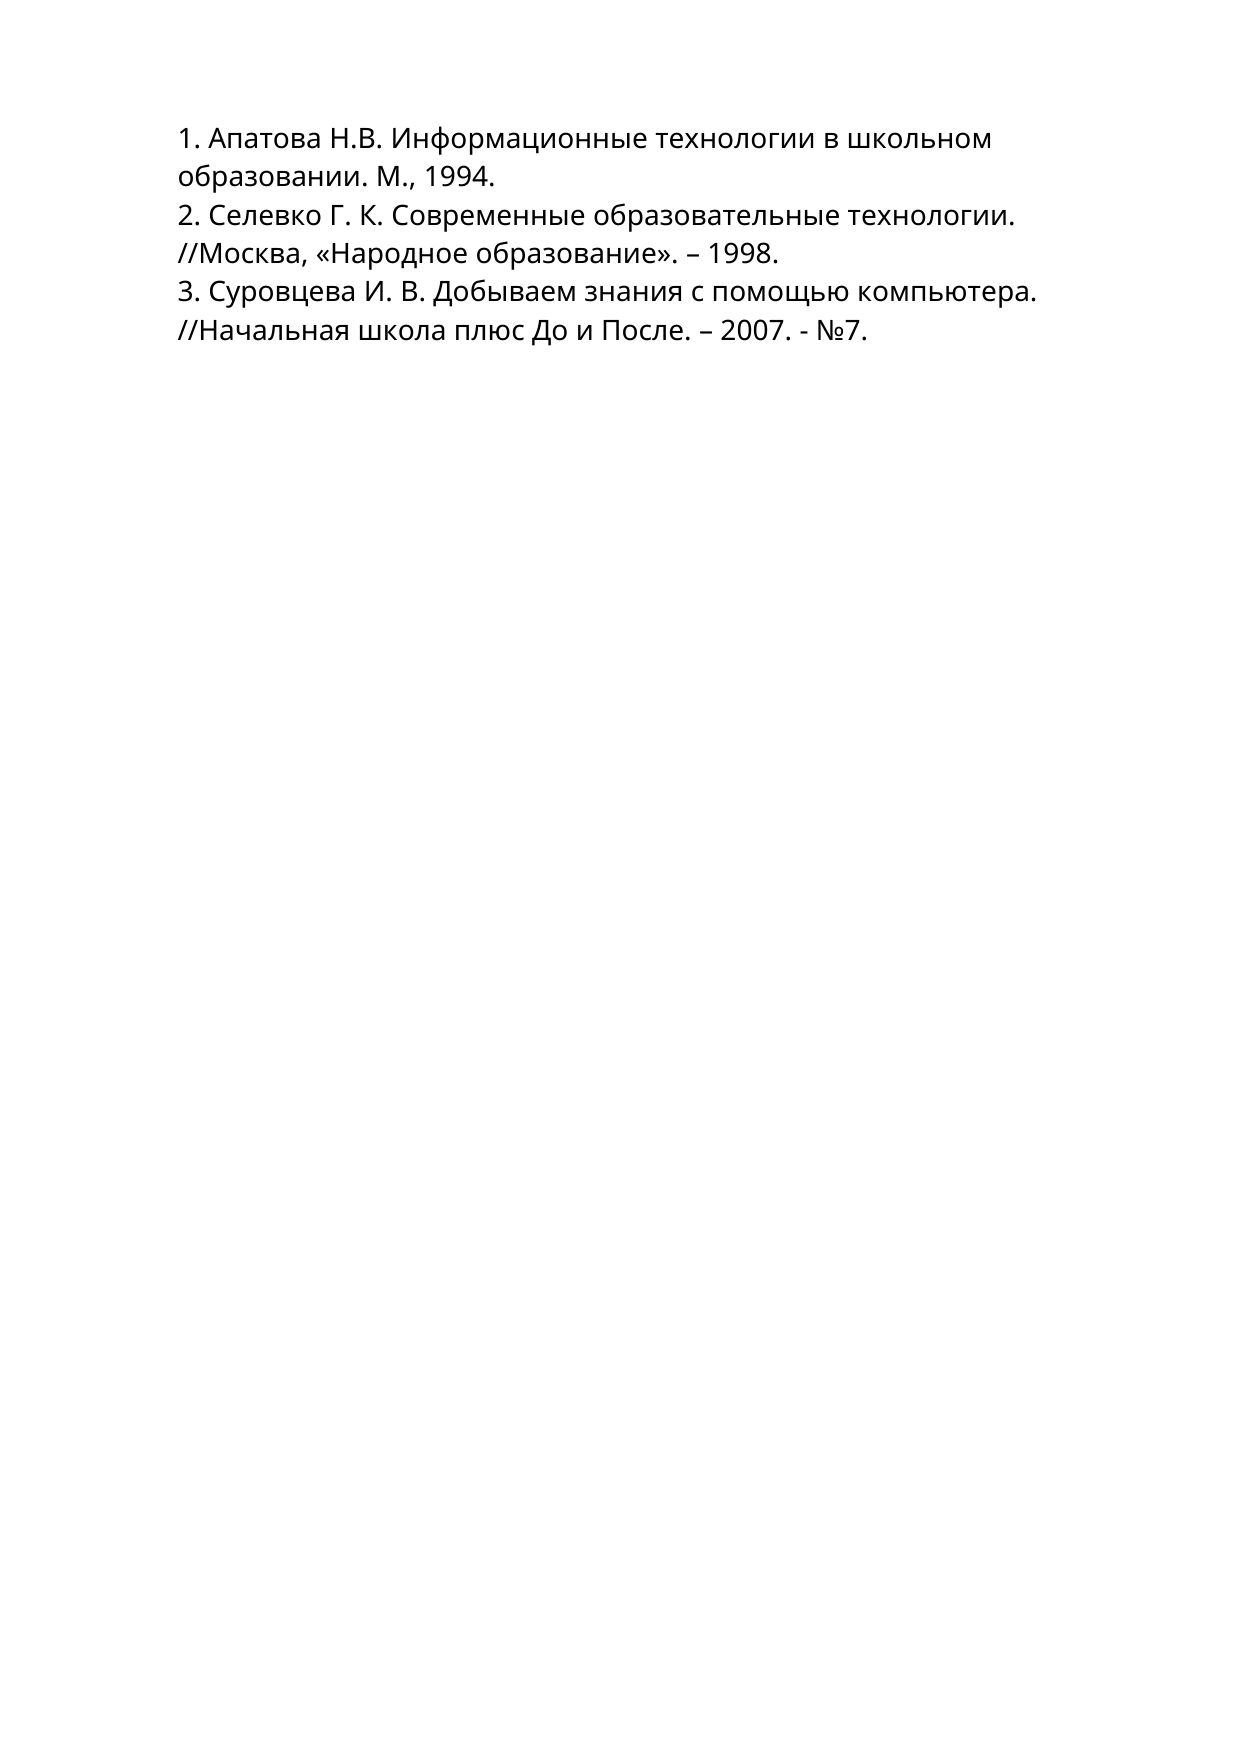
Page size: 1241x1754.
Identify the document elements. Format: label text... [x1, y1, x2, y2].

text 1. Апатова Н.В. Информационные технологии в школьном образовании. М., 1994. [177, 118, 1152, 195]
text 2. Селевко Г. К. Современные образовательные технологии. //Москва, «Народное образование». – 1998. [177, 195, 1152, 271]
text 3. Суровцева И. В. Добываем знания с помощью компьютера. //Начальная школа плюс До и После. – 2007. - №7. [177, 271, 1152, 348]
